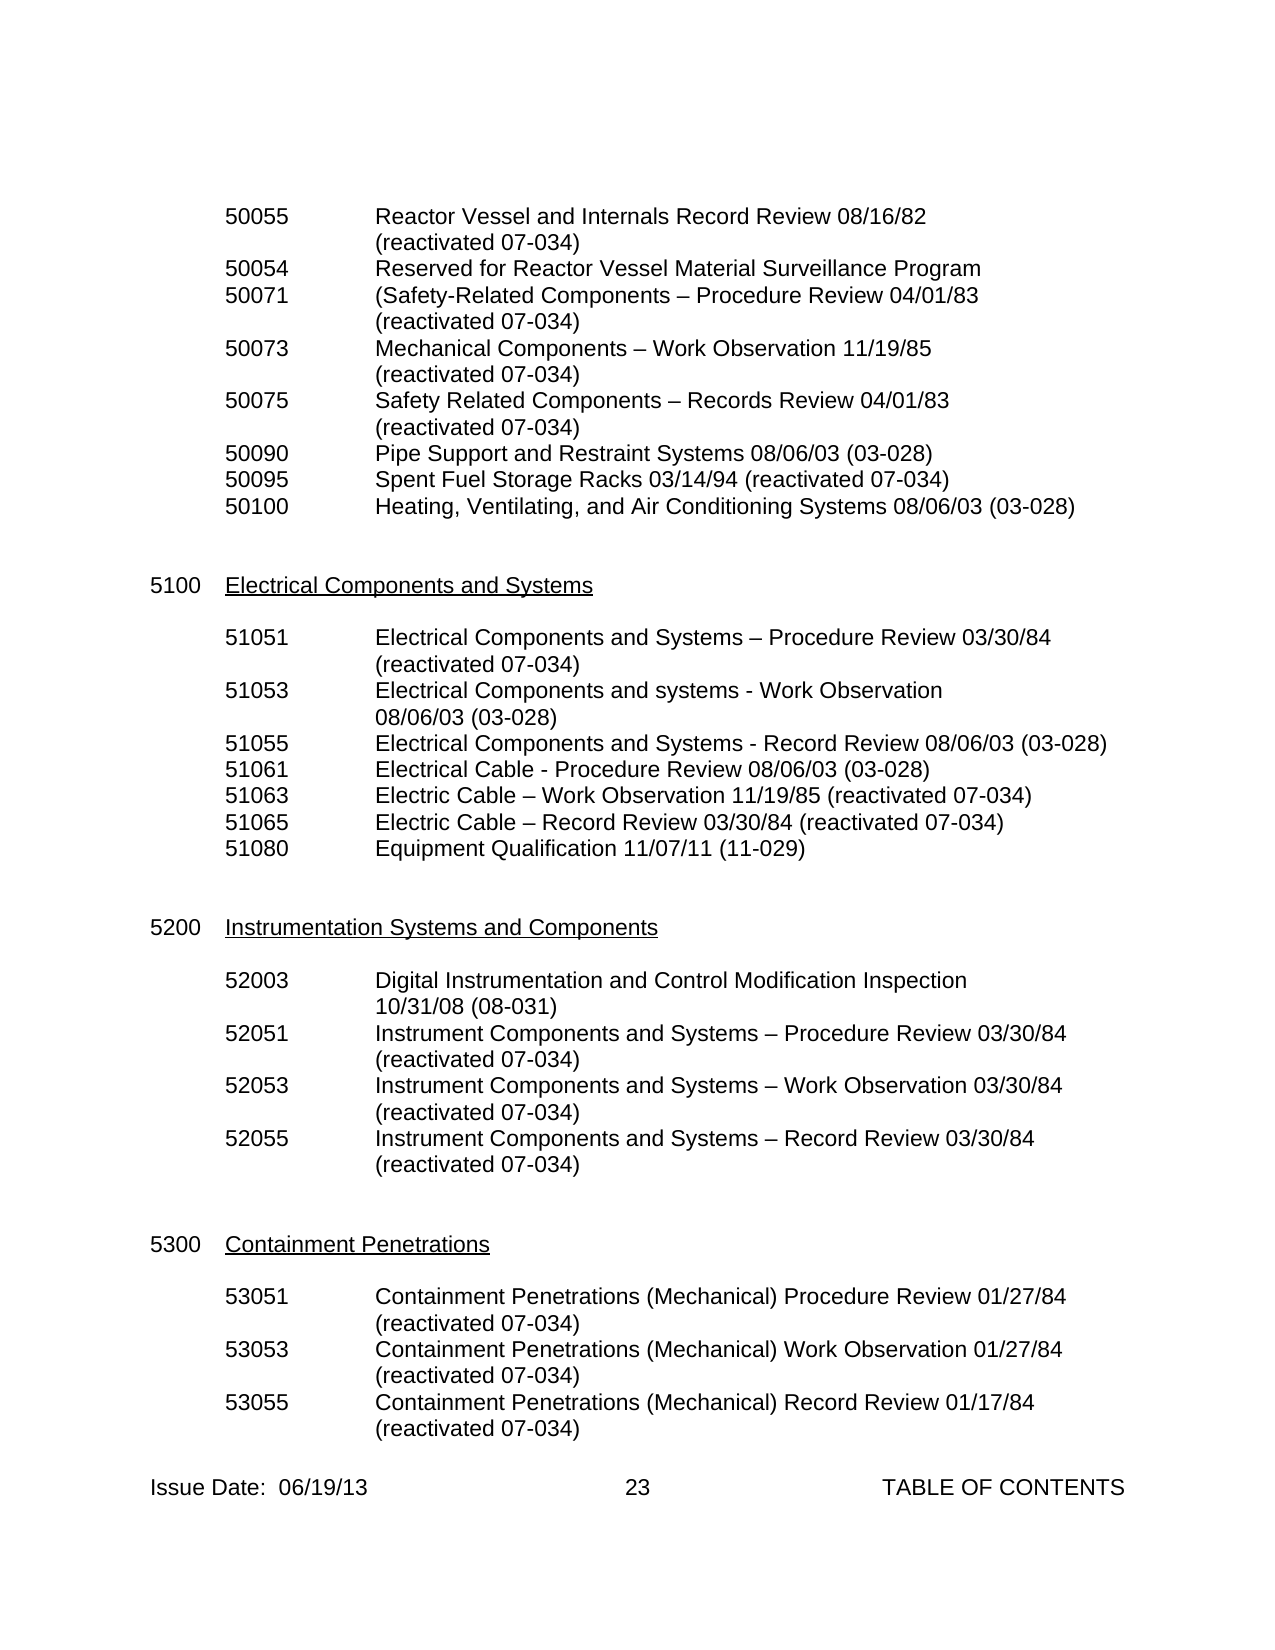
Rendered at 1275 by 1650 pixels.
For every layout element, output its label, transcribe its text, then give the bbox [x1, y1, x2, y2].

text 50071 (Safety-Related Components – Procedure Review 04/01/83 [150, 282, 1125, 308]
text 52055 Instrument Components and Systems – Record Review 03/30/84 (reactivated 07-034) [150, 1125, 1125, 1178]
text (reactivated 07-034) [150, 229, 1125, 255]
text 50095 Spent Fuel Storage Racks 03/14/94 (reactivated 07-034) [150, 466, 1125, 493]
text 50073 Mechanical Components – Work Observation 11/19/85 [225, 334, 1125, 361]
text 51063 Electric Cable – Work Observation 11/19/85 (reactivated 07-034) [150, 782, 1125, 809]
text 50100 Heating, Ventilating, and Air Conditioning Systems 08/06/03 (03-028) [150, 493, 1125, 519]
text 52053 Instrument Components and Systems – Work Observation 03/30/84 (reactivated 07-034) [150, 1072, 1125, 1125]
text 52003 Digital Instrumentation and Control Modification Inspection [150, 967, 1125, 993]
text 51061 Electrical Cable - Procedure Review 08/06/03 (03-028) [150, 756, 1125, 782]
text 51053 Electrical Components and systems - Work Observation [150, 677, 1125, 703]
text 51065 Electric Cable – Record Review 03/30/84 (reactivated 07-034) [150, 809, 1125, 835]
text 5100 Electrical Components and Systems [150, 572, 1125, 598]
text 51051 Electrical Components and Systems – Procedure Review 03/30/84 (reactivated 07-034) [150, 624, 1125, 677]
text 50054 Reserved for Reactor Vessel Material Surveillance Program [150, 255, 1125, 282]
text 5200 Instrumentation Systems and Components [150, 914, 1125, 941]
text 51080 Equipment Qualification 11/07/11 (11-029) [150, 835, 1125, 862]
text (reactivated 07-034) [150, 413, 1125, 440]
text 50055 Reactor Vessel and Internals Record Review 08/16/82 [150, 203, 1125, 229]
text 53055 Containment Penetrations (Mechanical) Record Review 01/17/84 (reactivated 07-034) [150, 1389, 1125, 1441]
text 53051 Containment Penetrations (Mechanical) Procedure Review 01/27/84 (reactivated 07-034) [150, 1283, 1125, 1336]
text 51055 Electrical Components and Systems - Record Review 08/06/03 (03-028) [150, 730, 1125, 756]
text (reactivated 07-034) [150, 308, 1125, 334]
text 50075 Safety Related Components – Records Review 04/01/83 [150, 387, 1125, 413]
text (reactivated 07-034) [375, 361, 1125, 387]
text 10/31/08 (08-031) [150, 993, 1125, 1020]
text 53053 Containment Penetrations (Mechanical) Work Observation 01/27/84 (reactivated 07-034) [150, 1336, 1125, 1389]
text 50090 Pipe Support and Restraint Systems 08/06/03 (03-028) [150, 440, 1125, 466]
text 52051 Instrument Components and Systems – Procedure Review 03/30/84 (reactivated 07-034) [225, 1020, 1125, 1072]
list Containment Penetrations [150, 1231, 1125, 1257]
text 08/06/03 (03-028) [150, 703, 1125, 730]
